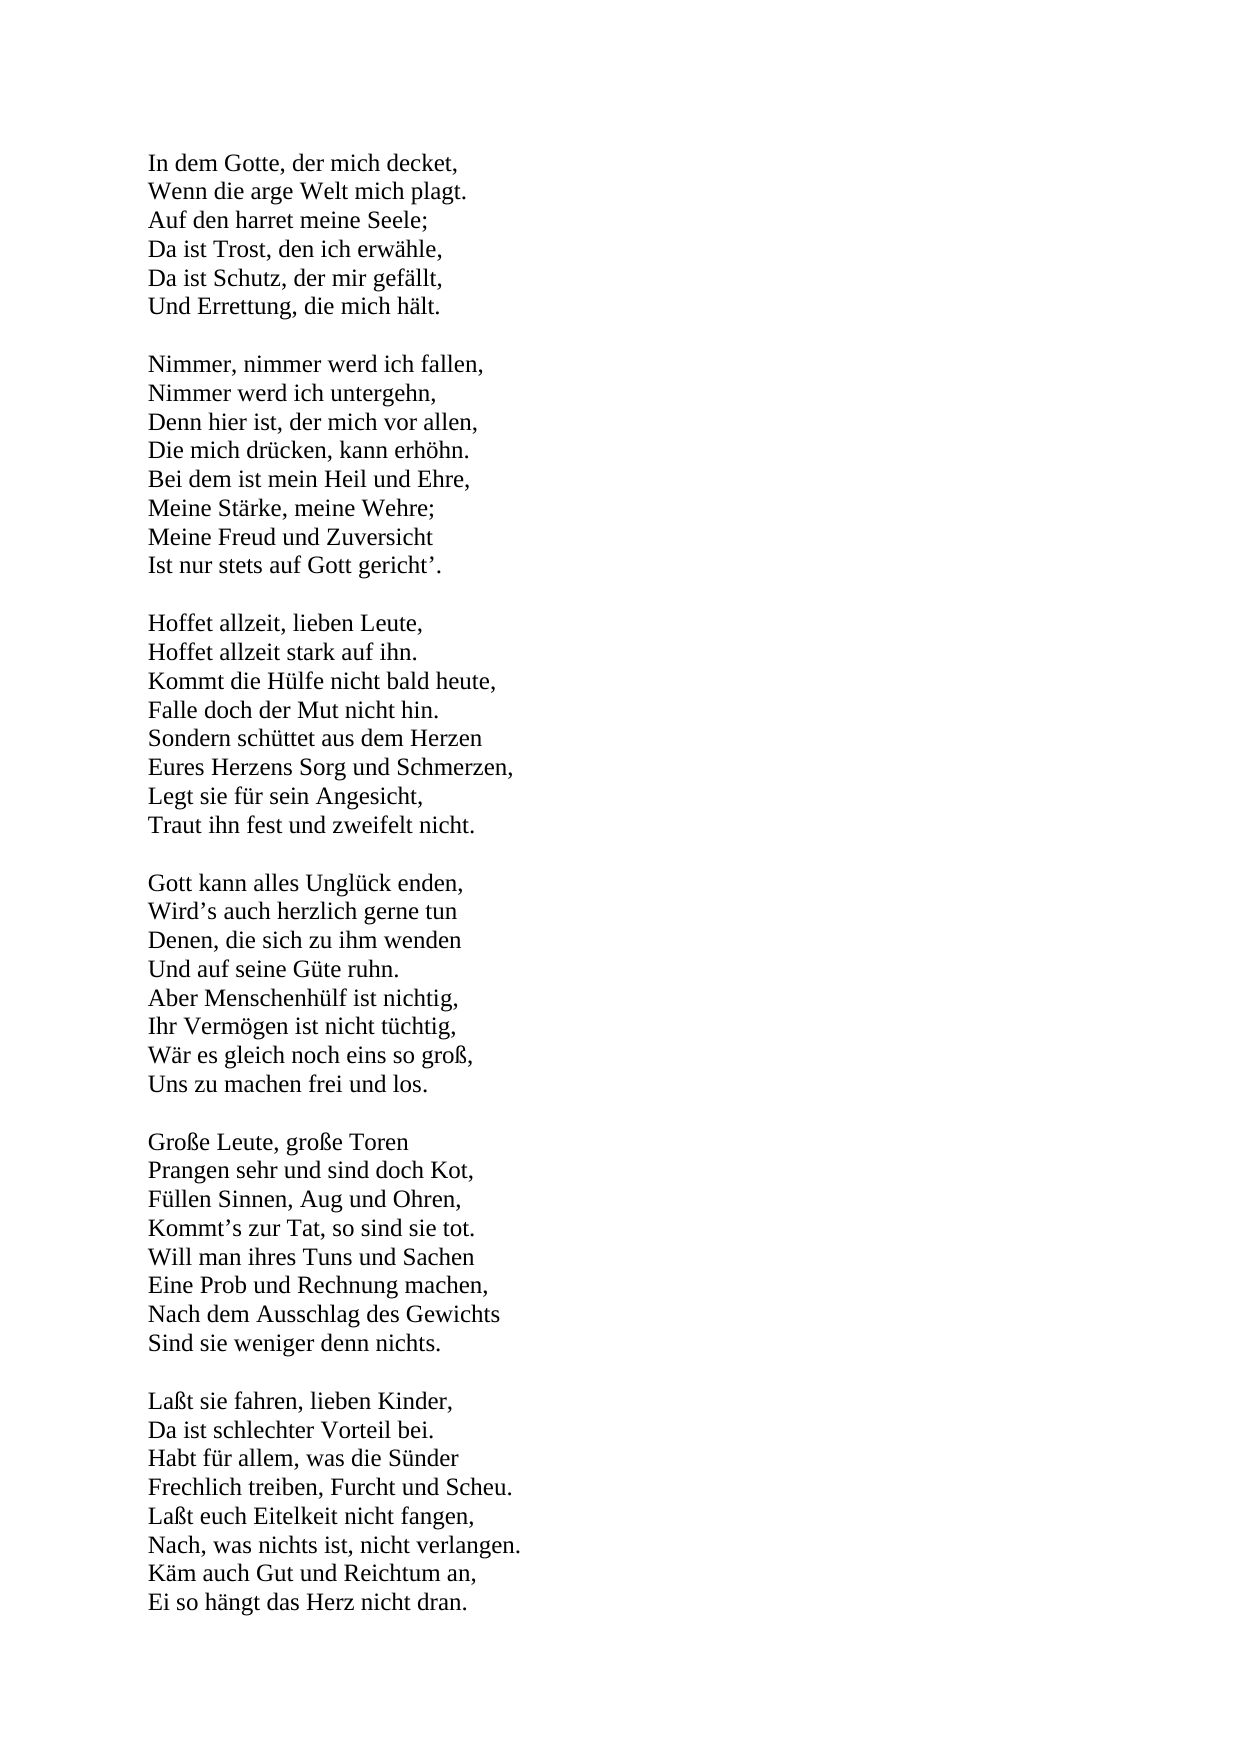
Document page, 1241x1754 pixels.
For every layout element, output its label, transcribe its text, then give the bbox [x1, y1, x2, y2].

text Laßt sie fahren, lieben Kinder, Da ist schlechter Vorteil bei. Habt für allem, was die Sünder Frechlich treiben, Furcht und Scheu. Laßt euch Eitelkeit nicht fangen, Nach, was nichts ist, nicht verlangen. Käm auch Gut und Reichtum an, Ei so hängt das Herz nicht dran. [148, 1386, 1093, 1616]
text Große Leute, große Toren Prangen sehr und sind doch Kot, Füllen Sinnen, Aug und Ohren, Kommt’s zur Tat, so sind sie tot. Will man ihres Tuns und Sachen Eine Prob und Rechnung machen, Nach dem Ausschlag des Gewichts Sind sie weniger denn nichts. [148, 1127, 1093, 1357]
text Gott kann alles Unglück enden, Wird’s auch herzlich gerne tun Denen, die sich zu ihm wenden Und auf seine Güte ruhn. Aber Menschenhülf ist nichtig, Ihr Vermögen ist nicht tüchtig, Wär es gleich noch eins so groß, Uns zu machen frei und los. [148, 868, 1093, 1098]
text Hoffet allzeit, lieben Leute, Hoffet allzeit stark auf ihn. Kommt die Hülfe nicht bald heute, Falle doch der Mut nicht hin. Sondern schüttet aus dem Herzen Eures Herzens Sorg und Schmerzen, Legt sie für sein Angesicht, Traut ihn fest und zweifelt nicht. [148, 608, 1093, 838]
text Nimmer, nimmer werd ich fallen, Nimmer werd ich untergehn, Denn hier ist, der mich vor allen, Die mich drücken, kann erhöhn. Bei dem ist mein Heil und Ehre, Meine Stärke, meine Wehre; Meine Freud und Zuversicht Ist nur stets auf Gott gericht’. [148, 349, 1093, 579]
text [148, 148, 1093, 320]
